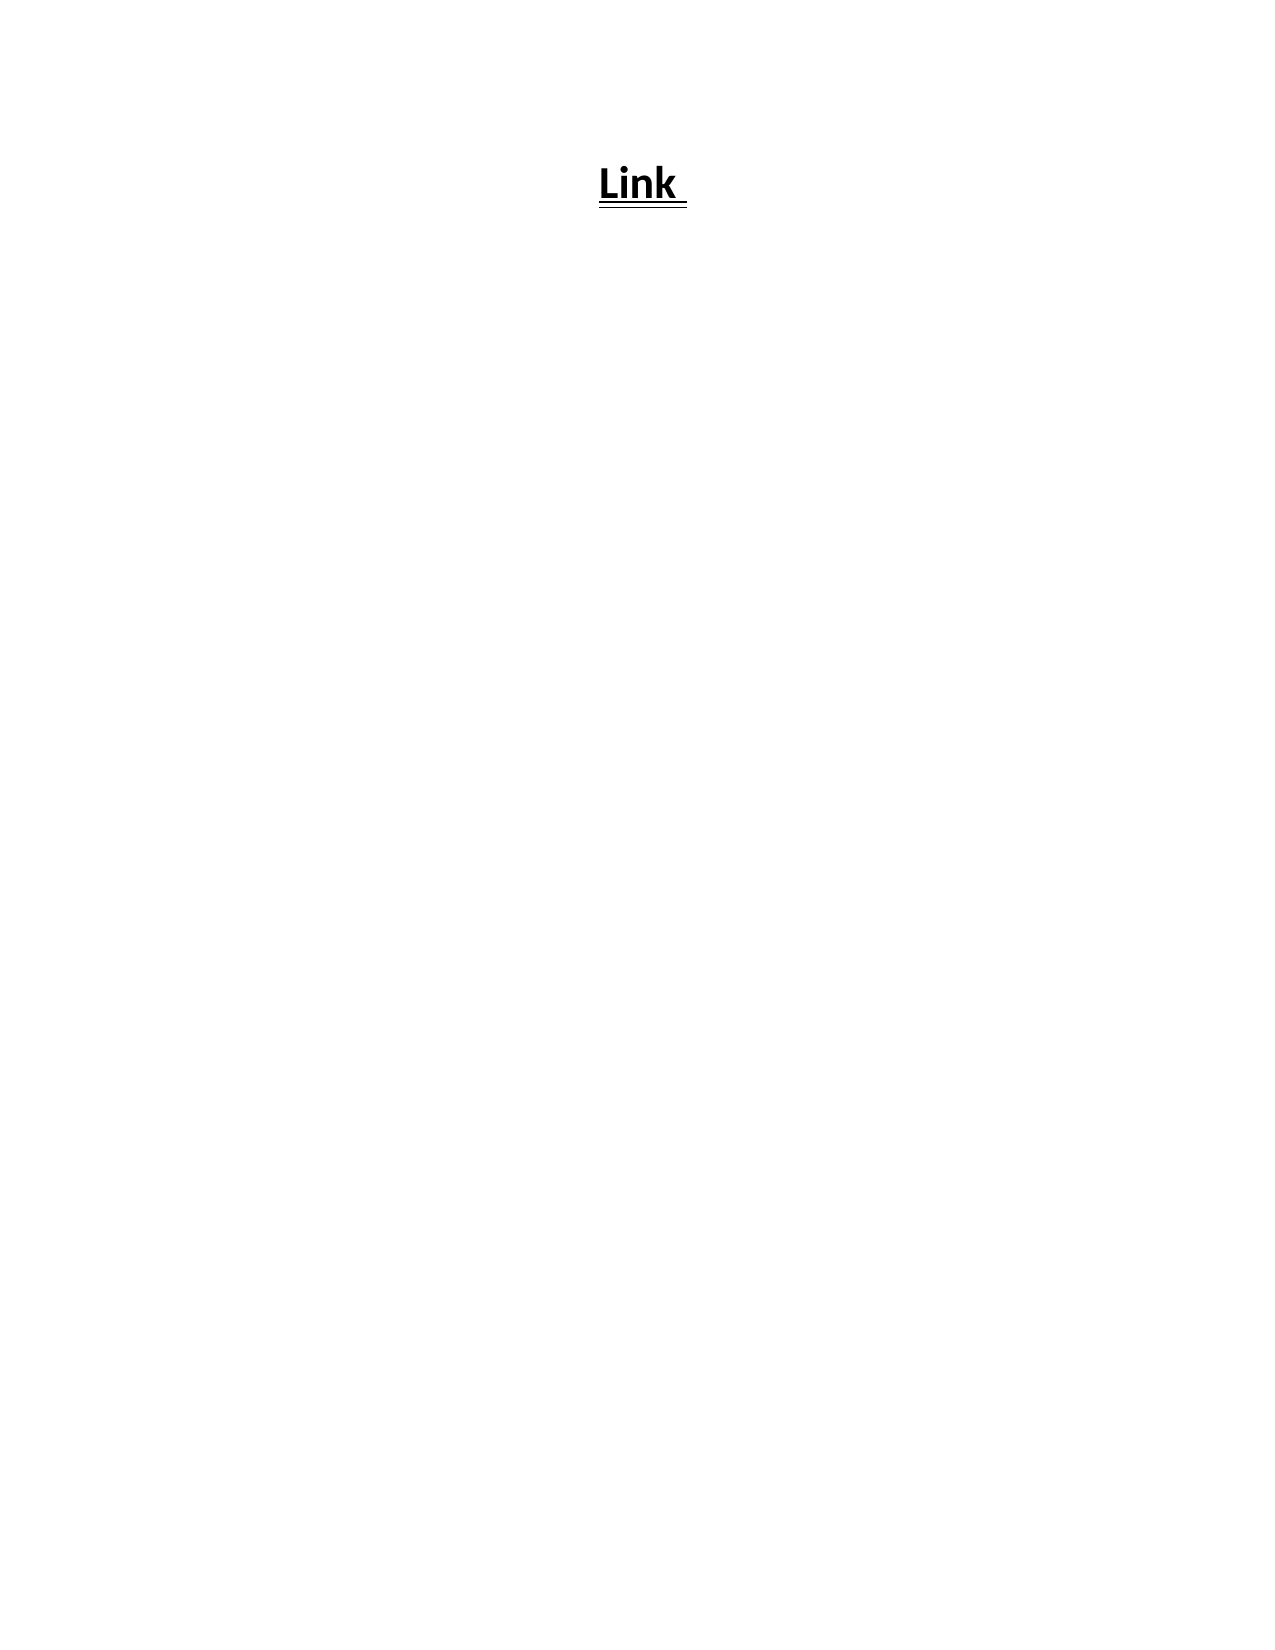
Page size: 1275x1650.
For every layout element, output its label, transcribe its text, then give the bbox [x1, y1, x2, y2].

subtitle Link [150, 154, 1125, 210]
